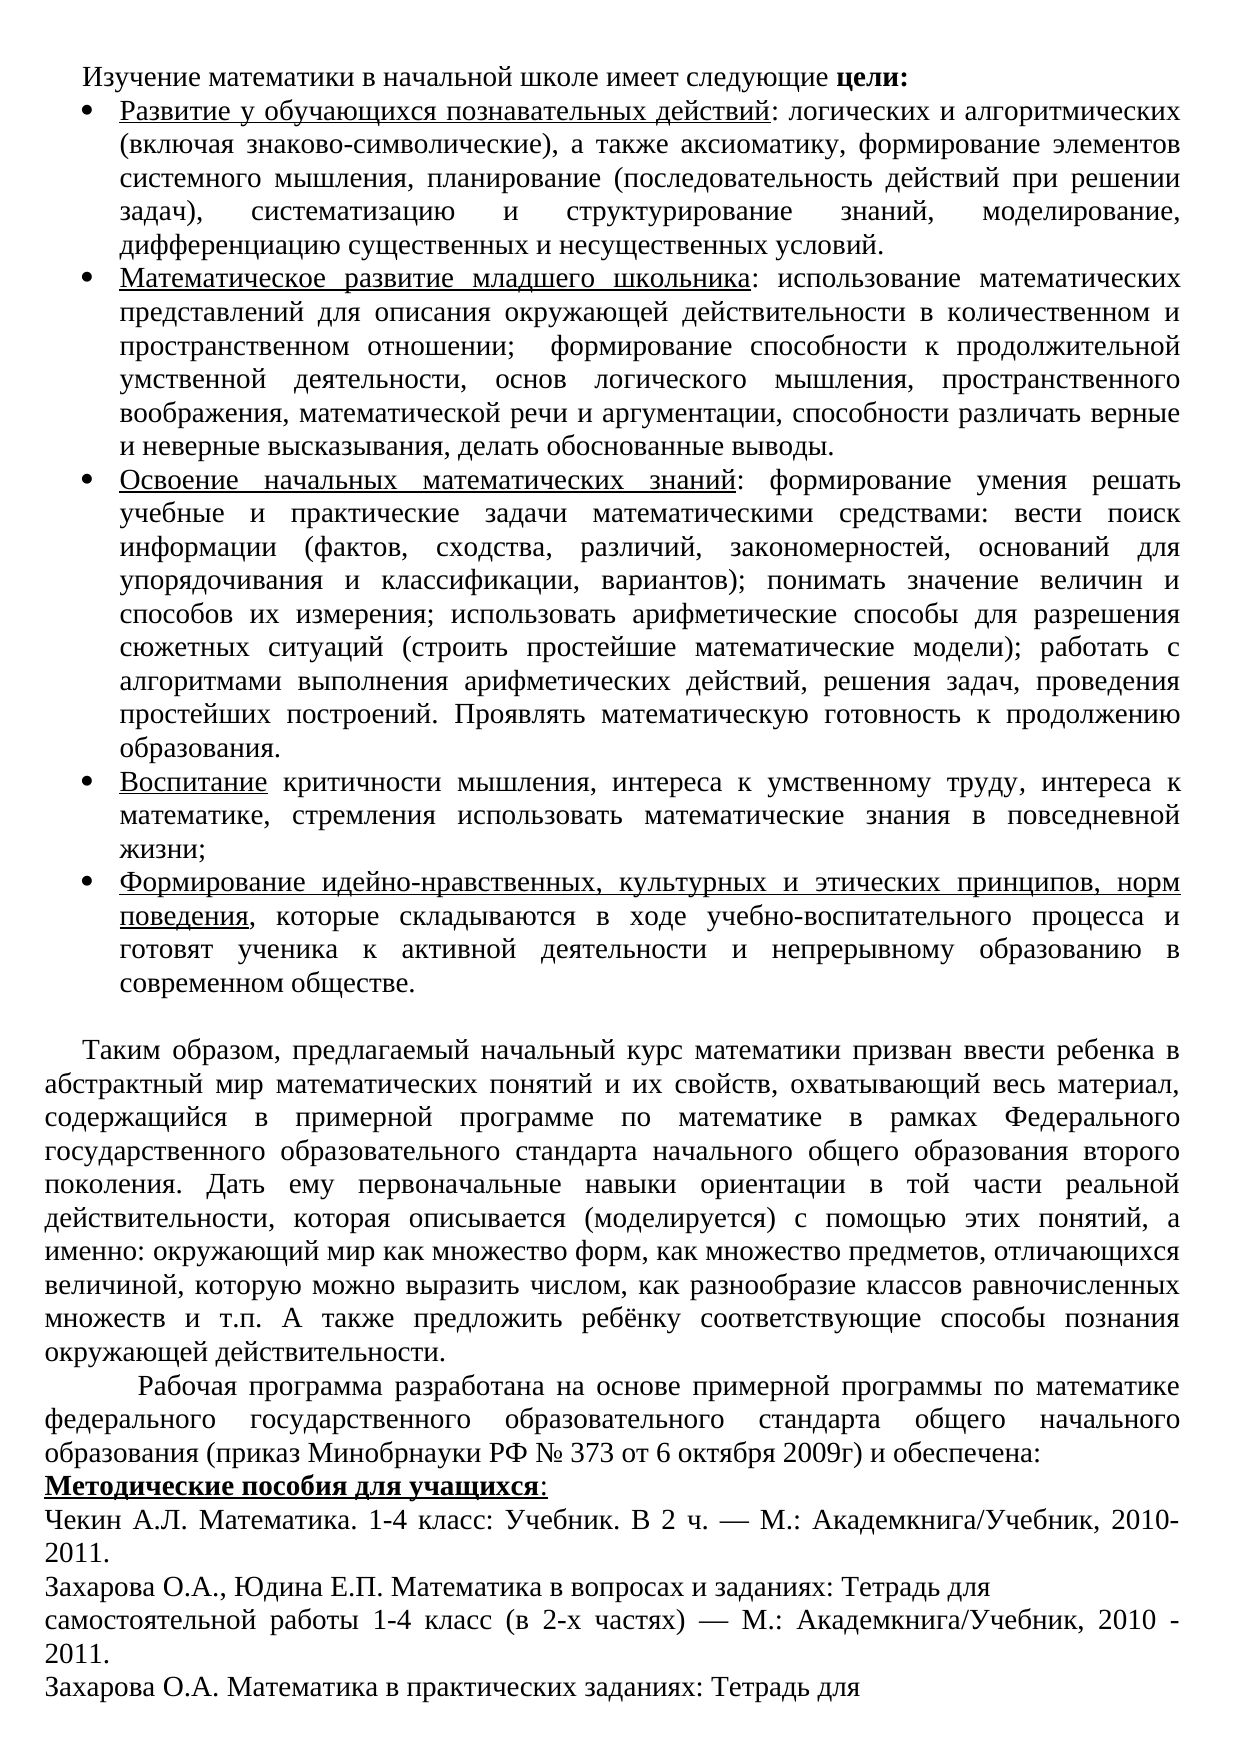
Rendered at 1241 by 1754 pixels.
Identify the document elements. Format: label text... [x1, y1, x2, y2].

list Формирование идейно-нравственных, культурных и этических принципов, норм поведения, которые складываются в ходе учебно-воспитательного процесса и готовят ученика к активной деятельности и непрерывному образованию в современном обществе. [82, 864, 1181, 999]
list Воспитание критичности мышления, интереса к умственному труду, интереса к математике, стремления использовать математические знания в повседневной жизни; [82, 764, 1181, 864]
list Математическое развитие младшего школьника: использование математических представлений для описания окружающей действительности в количественном и пространственном отношении; формирование способности к продолжительной умственной деятельности, основ логического мышления, пространственного воображения, математической речи и аргументации, способности различать верные и неверные высказывания, делать обоснованные выводы. [82, 260, 1181, 462]
text Чекин А.Л. Математика. 1-4 класс: Учебник. В 2 ч. — М.: Академкнига/Учебник, 2010- 2011. [44, 1502, 1181, 1569]
list Методические пособия для учащихся: [44, 1468, 1181, 1502]
text Захарова О.А., Юдина Е.П. Математика в вопросах и заданиях: Тетрадь для [44, 1569, 1181, 1602]
list Освоение начальных математических знаний: формирование умения решать учебные и практические задачи математическими средствами: вести поиск информации (фактов, сходства, различий, закономерностей, оснований для упорядочивания и классификации, вариантов); понимать значение величин и способов их измерения; использовать арифметические способы для разрешения сюжетных ситуаций (строить простейшие математические модели); работать с алгоритмами выполнения арифметических действий, решения задач, проведения простейших построений. Проявлять математическую готовность к продолжению образования. [82, 462, 1181, 764]
text Таким образом, предлагаемый начальный курс математики призван ввести ребенка в абстрактный мир математических понятий и их свойств, охватывающий весь материал, содержащийся в примерной программе по математике в рамках Федерального государственного образовательного стандарта начального общего образования второго поколения. Дать ему первоначальные навыки ориентации в той части реальной действительности, которая описывается (моделируется) с помощью этих понятий, а именно: окружающий мир как множество форм, как множество предметов, отличающихся величиной, которую можно выразить числом, как разнообразие классов равночисленных множеств и т.п. А также предложить ребёнку соответствующие способы познания окружающей действительности. [44, 1032, 1181, 1368]
text самостоятельной работы 1-4 класс (в 2-х частях) — М.: Академкнига/Учебник, 2010 - 2011. [44, 1602, 1181, 1669]
list Развитие у обучающихся познавательных действий: логических и алгоритмических (включая знаково-символические), а также аксиоматику, формирование элементов системного мышления, планирование (последовательность действий при решении задач), систематизацию и структурирование знаний, моделирование, дифференциацию существенных и несущественных условий. [82, 93, 1181, 260]
list Рабочая программа разработана на основе примерной программы по математике федерального государственного образовательного стандарта общего начального образования (приказ Минобрнауки РФ № 373 от 6 октября 2009г) и обеспечена: [44, 1368, 1181, 1468]
text Захарова О.А. Математика в практических заданиях: Тетрадь для [44, 1669, 1181, 1703]
text Изучение математики в начальной школе имеет следующие цели: [44, 59, 1181, 93]
